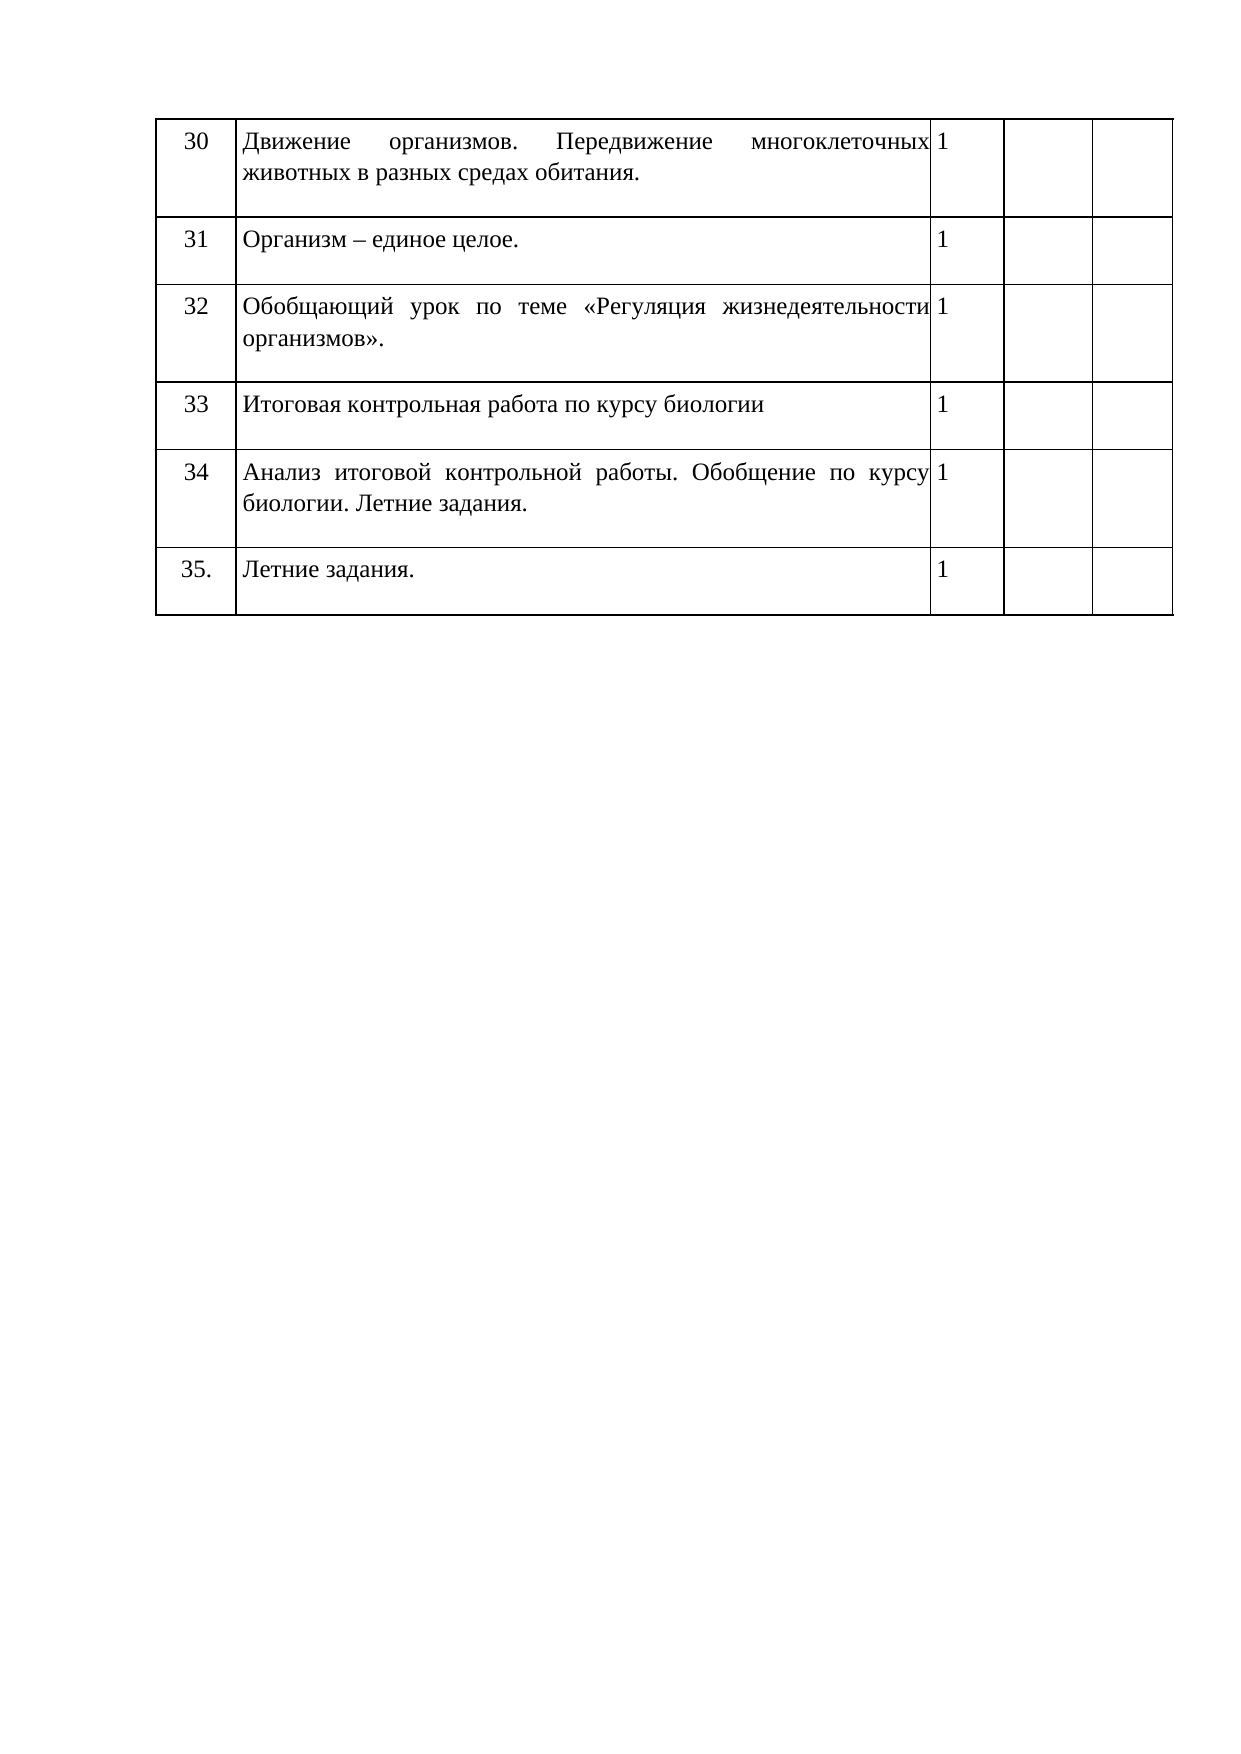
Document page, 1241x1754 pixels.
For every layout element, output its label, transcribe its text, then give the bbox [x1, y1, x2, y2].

table_cell 32 [157, 285, 235, 381]
table_cell [1093, 450, 1172, 547]
table_cell 1 [931, 383, 1003, 449]
table_cell [1005, 383, 1092, 449]
table_cell 1 [931, 285, 1003, 381]
table_cell Анализ итоговой контрольной работы. Обобщение по курсу биологии. Летние задания. [237, 450, 930, 547]
table_cell Обобщающий урок по теме «Регуляция жизнедеятельности организмов». [237, 285, 930, 381]
table_cell Летние задания. [237, 548, 930, 614]
table_cell 30 [157, 120, 235, 216]
table_cell [1093, 383, 1172, 449]
table_cell 33 [157, 383, 235, 449]
table_cell 34 [157, 450, 235, 547]
table_cell 35. [157, 548, 235, 614]
table_cell [1093, 285, 1172, 381]
table_cell [1005, 548, 1092, 614]
table_cell Итоговая контрольная работа по курсу биологии [237, 383, 930, 449]
table_cell [1005, 285, 1092, 381]
table_cell Движение организмов. Передвижение многоклеточных животных в разных средах обитания. [237, 120, 930, 216]
table_cell Организм – единое целое. [237, 218, 930, 283]
table_cell 1 [931, 548, 1003, 614]
table_cell [1093, 548, 1172, 614]
table_cell [1005, 120, 1092, 216]
table_cell [1093, 120, 1172, 216]
table_cell 1 [931, 218, 1003, 283]
table_cell 1 [931, 450, 1003, 547]
table_cell 31 [157, 218, 235, 283]
table_cell [1005, 450, 1092, 547]
table_cell [1093, 218, 1172, 283]
table_cell [1005, 218, 1092, 283]
table_cell 1 [931, 120, 1003, 216]
